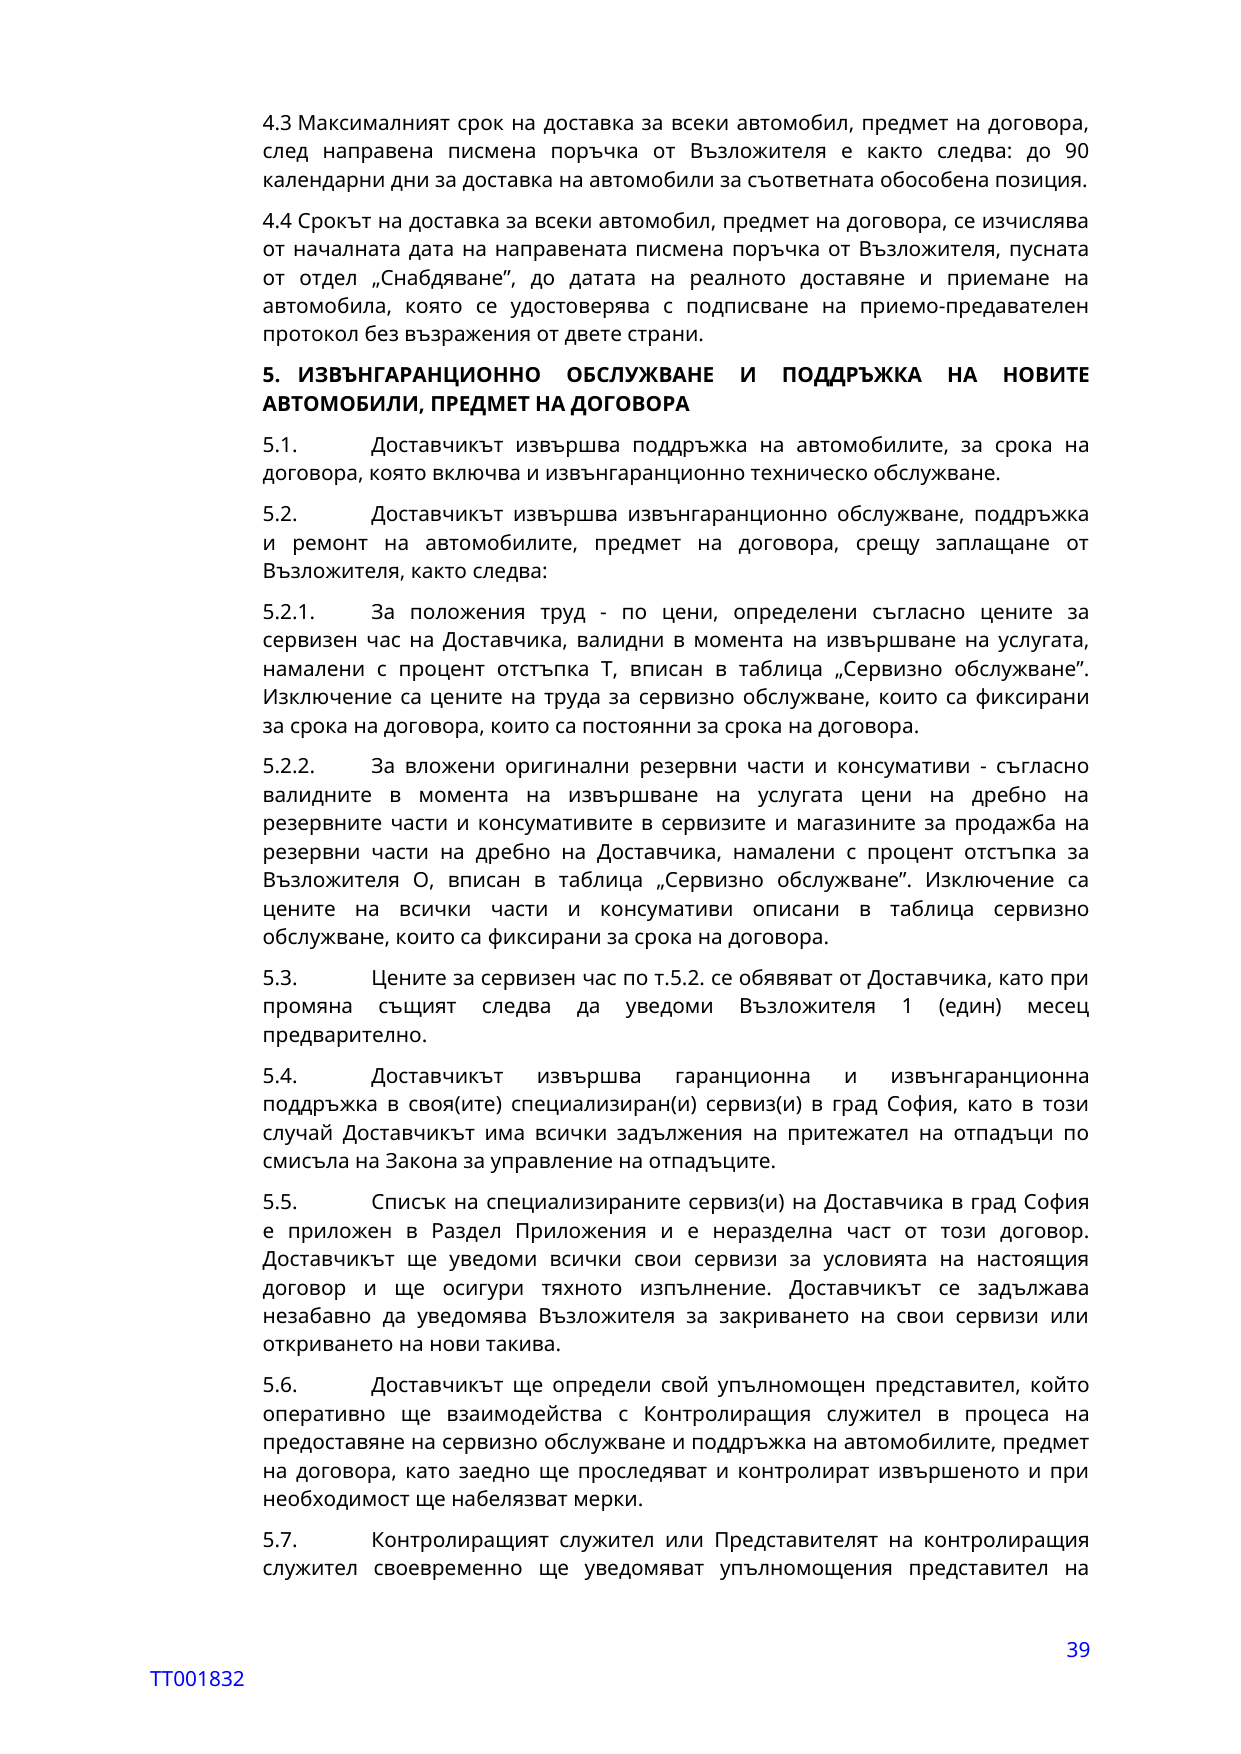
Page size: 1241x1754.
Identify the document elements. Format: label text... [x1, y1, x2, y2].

text 5.1. Доставчикът извършва поддръжка на автомобилите, за срока на договора, която включва и извънгаранционно техническо обслужване. [262, 430, 1090, 487]
text 4.4 Срокът на доставка за всеки автомобил, предмет на договора, се изчислява от началната дата на направената писмена поръчка от Възложителя, пусната от отдел „Снабдяване”, до датата на реалното доставяне и приемане на автомобила, която се удостоверява с подписване на приемо-предавателен протокол без възражения от двете страни. [262, 206, 1090, 348]
text 5.2. Доставчикът извършва извънгаранционно обслужване, поддръжка и ремонт на автомобилите, предмет на договора, срещу заплащане от Възложителя, както следва: [262, 499, 1090, 584]
text 5.2.1. За положения труд - по цени, определени съгласно цените за сервизен час на Доставчика, валидни в момента на извършване на услугата, намалени с процент отстъпка Т, вписан в таблица „Сервизно обслужване”. Изключение са цените на труда за сервизно обслужване, които са фиксирани за срока на договора, които са постоянни за срока на договора. [262, 597, 1090, 739]
text 5.4. Доставчикът извършва гаранционна и извънгаранционна поддръжка в своя(ите) специализиран(и) сервиз(и) в град София, като в този случай Доставчикът има всички задължения на притежател на отпадъци по смисъла на Закона за управление на отпадъците. [262, 1061, 1090, 1175]
text 5. ИЗВЪНГАРАНЦИОННО ОБСЛУЖВАНЕ И ПОДДРЪЖКА НА НОВИТЕ АВТОМОБИЛИ, ПРЕДМЕТ НА ДОГОВОРА [262, 360, 1090, 417]
text 5.6. Доставчикът ще определи свой упълномощен представител, който оперативно ще взаимодейства с Контролиращия служител в процеса на предоставяне на сервизно обслужване и поддръжка на автомобилите, предмет на договора, като заедно ще проследяват и контролират извършеното и при необходимост ще набелязват мерки. [262, 1370, 1090, 1513]
text 4.3 Максималният срок на доставка за всеки автомобил, предмет на договора, след направена писмена поръчка от Възложителя е както следва: до 90 календарни дни за доставка на автомобили за съответната обособена позиция. [262, 108, 1090, 193]
text 5.5. Списък на специализираните сервиз(и) на Доставчика в град София е приложен в Раздел Приложения и е неразделна част от този договор. Доставчикът ще уведоми всички свои сервизи за условията на настоящия договор и ще осигури тяхното изпълнение. Доставчикът се задължава незабавно да уведомява Възложителя за закриването на свои сервизи или откриването на нови такива. [262, 1187, 1090, 1358]
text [262, 1525, 1090, 1582]
text 5.2.2. За вложени оригинални резервни части и консумативи - съгласно валидните в момента на извършване на услугата цени на дребно на резервните части и консумативите в сервизите и магазините за продажба на резервни части на дребно на Доставчика, намалени с процент отстъпка за Възложителя О, вписан в таблица „Сервизно обслужване”. Изключение са цените на всички части и консумативи описани в таблица сервизно обслужване, които са фиксирани за срока на договора. [262, 752, 1090, 951]
text 5.3. Цените за сервизен час по т.5.2. се обявяват от Доставчика, като при промяна същият следва да уведоми Възложителя 1 (един) месец предварително. [262, 963, 1090, 1048]
